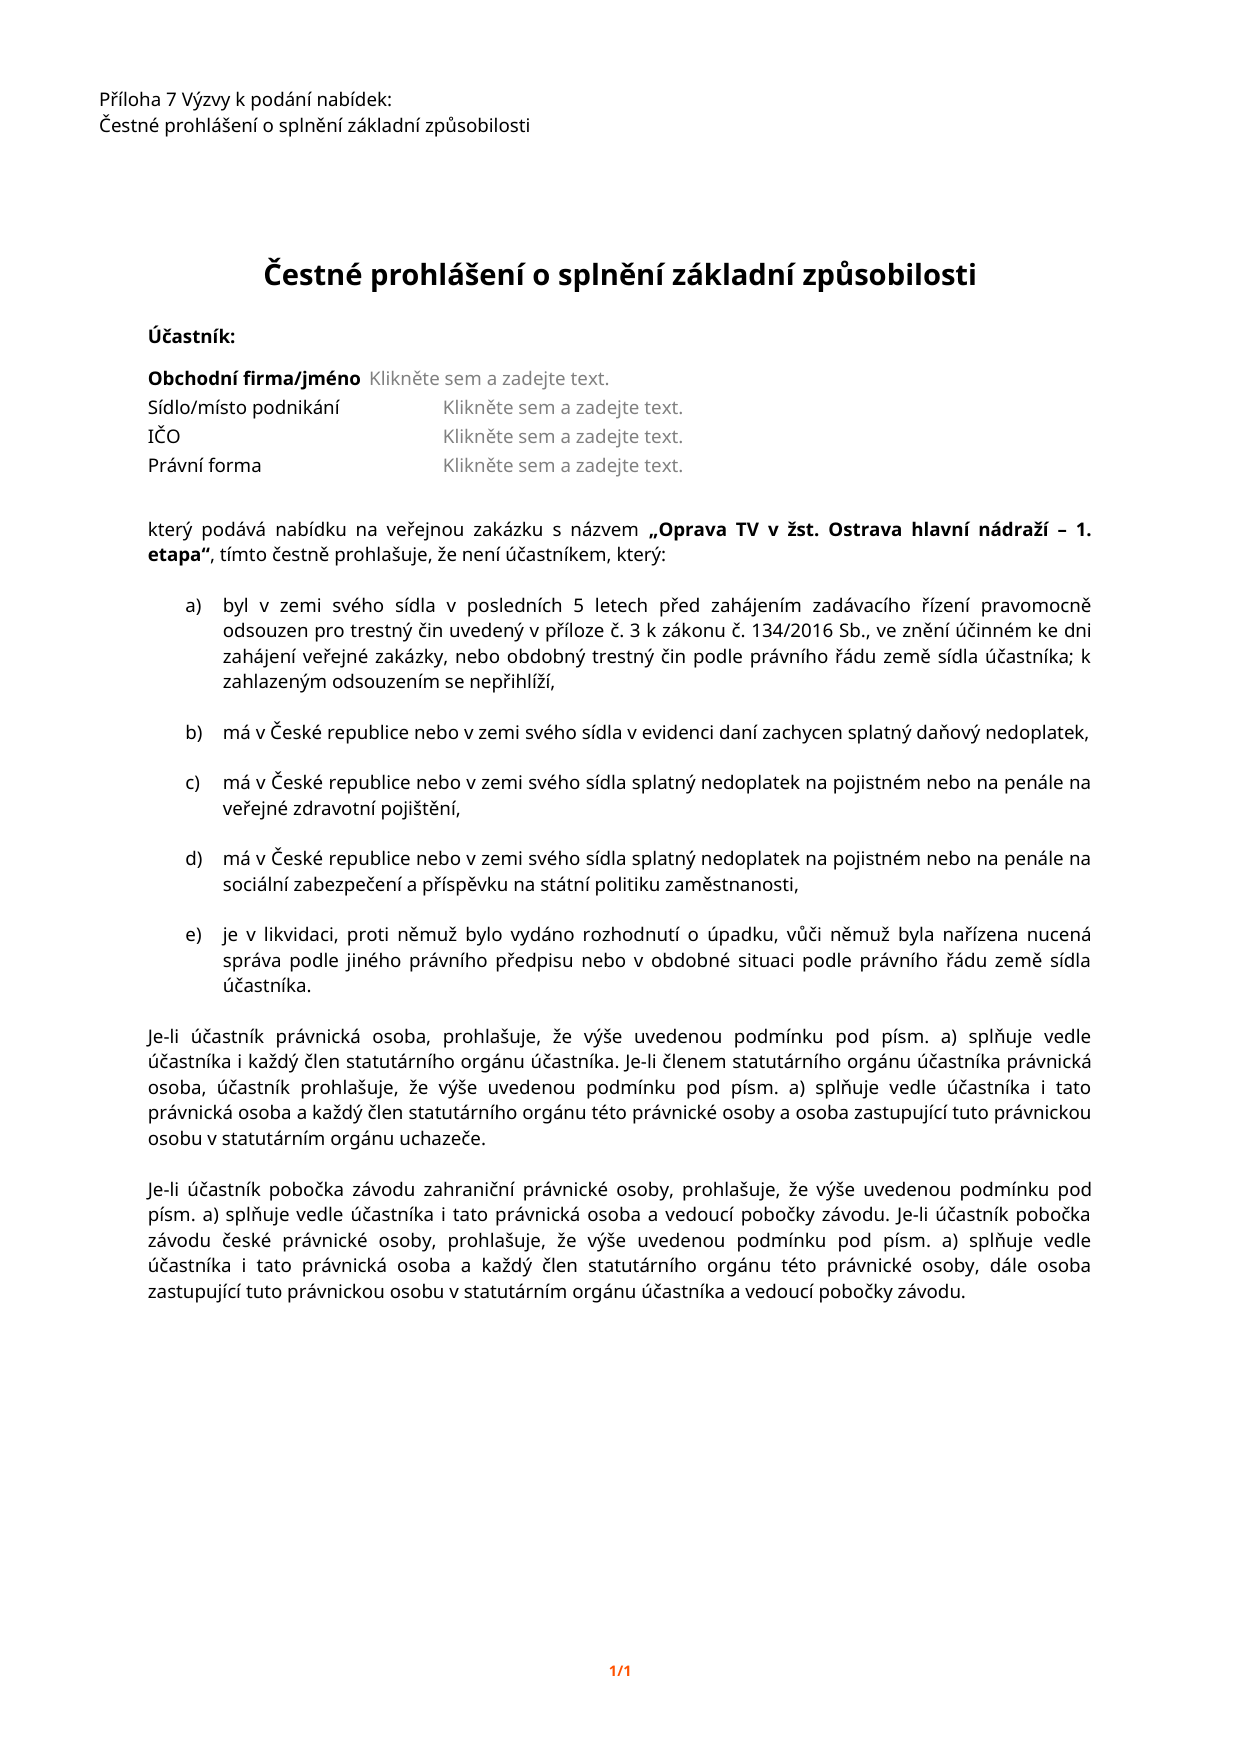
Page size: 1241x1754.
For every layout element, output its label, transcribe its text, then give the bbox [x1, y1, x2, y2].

text Sídlo/místo podnikání [148, 391, 1093, 420]
text který podává nabídku na veřejnou zakázku s názvem „Oprava TV v žst. Ostrava hlavní nádraží – 1. etapa“, tímto čestně prohlašuje, že není účastníkem, který: [148, 516, 1093, 567]
text IČO [148, 420, 1093, 449]
list má v České republice nebo v zemi svého sídla v evidenci daní zachycen splatný daňový nedoplatek, [185, 719, 1093, 744]
list je v likvidaci, proti němuž bylo vydáno rozhodnutí o úpadku, vůči němuž byla nařízena nucená správa podle jiného právního předpisu nebo v obdobné situaci podle právního řádu země sídla účastníka. [185, 922, 1093, 998]
title Čestné prohlášení o splnění základní způsobilosti [148, 254, 1093, 293]
list byl v zemi svého sídla v posledních 5 letech před zahájením zadávacího řízení pravomocně odsouzen pro trestný čin uvedený v příloze č. 3 k zákonu č. 134/2016 Sb., ve znění účinném ke dni zahájení veřejné zakázky, nebo obdobný trestný čin podle právního řádu země sídla účastníka; k zahlazeným odsouzením se nepřihlíží, [185, 592, 1093, 694]
text Je-li účastník pobočka závodu zahraniční právnické osoby, prohlašuje, že výše uvedenou podmínku pod písm. a) splňuje vedle účastníka i tato právnická osoba a vedoucí pobočky závodu. Je-li účastník pobočka závodu české právnické osoby, prohlašuje, že výše uvedenou podmínku pod písm. a) splňuje vedle účastníka i tato právnická osoba a každý člen statutárního orgánu této právnické osoby, dále osoba zastupující tuto právnickou osobu v statutárním orgánu účastníka a vedoucí pobočky závodu. [148, 1176, 1093, 1304]
text Právní forma [148, 449, 1093, 478]
text Účastník: [148, 318, 1093, 349]
text Je-li účastník právnická osoba, prohlašuje, že výše uvedenou podmínku pod písm. a) splňuje vedle účastníka i každý člen statutárního orgánu účastníka. Je-li členem statutárního orgánu účastníka právnická osoba, účastník prohlašuje, že výše uvedenou podmínku pod písm. a) splňuje vedle účastníka i tato právnická osoba a každý člen statutárního orgánu této právnické osoby a osoba zastupující tuto právnickou osobu v statutárním orgánu uchazeče. [148, 1023, 1093, 1151]
list má v České republice nebo v zemi svého sídla splatný nedoplatek na pojistném nebo na penále na sociální zabezpečení a příspěvku na státní politiku zaměstnanosti, [185, 846, 1093, 897]
list má v České republice nebo v zemi svého sídla splatný nedoplatek na pojistném nebo na penále na veřejné zdravotní pojištění, [185, 769, 1093, 821]
text Obchodní firma/jméno [148, 362, 1093, 391]
